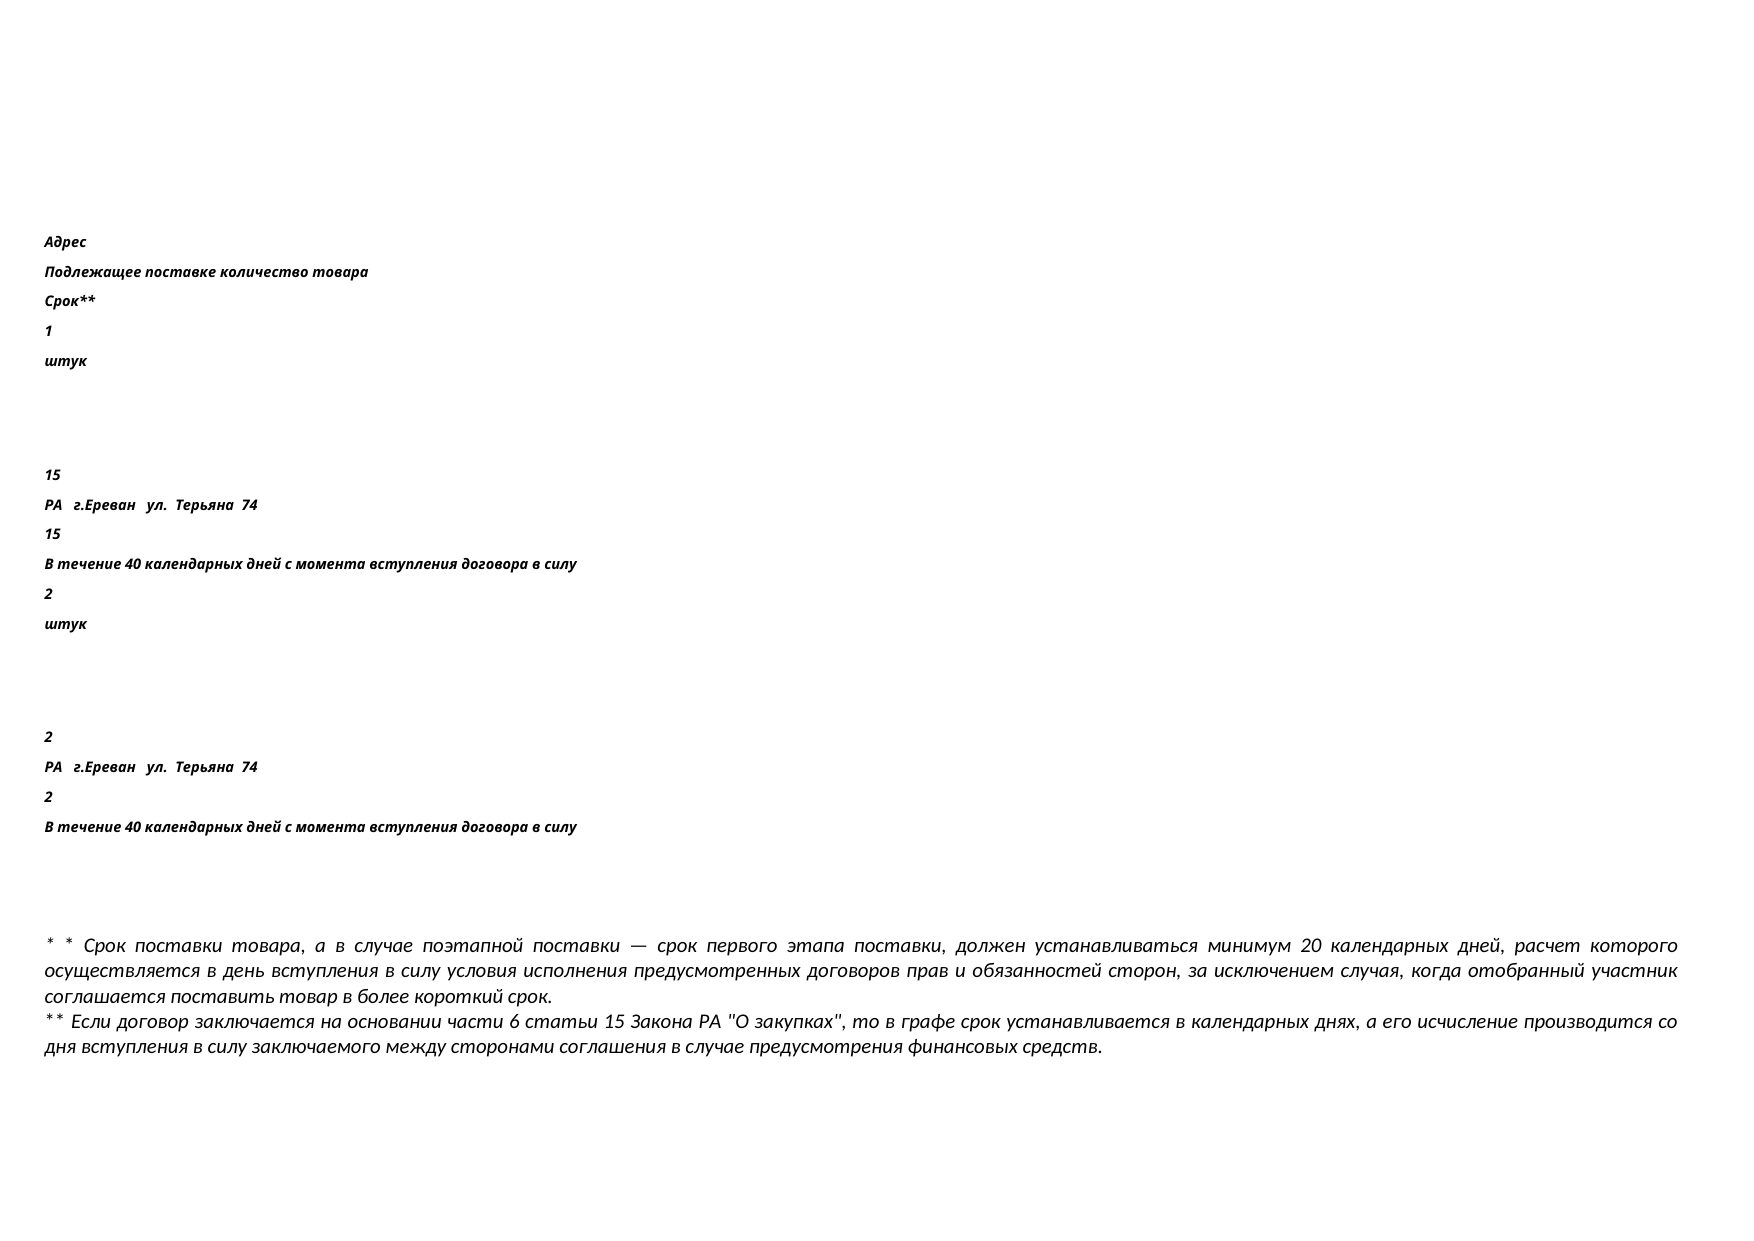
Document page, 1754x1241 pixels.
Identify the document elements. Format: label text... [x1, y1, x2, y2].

text ** Если договор заключается на основании части 6 статьи 15 Закона РА "О закупках", то в графе срок устанавливается в календарных днях, а его исчисление производится со дня вступления в силу заключаемого между сторонами соглашения в случае предусмотрения финансовых средств. [44, 1008, 1680, 1059]
text * * Срок поставки товара, а в случае поэтапной поставки — срок первого этапа поставки, должен устанавливаться минимум 20 календарных дней, расчет которого осуществляется в день вступления в силу условия исполнения предусмотренных договоров прав и обязанностей сторон, за исключением случая, когда отобранный участник соглашается поставить товар в более короткий срок. [44, 932, 1680, 1008]
